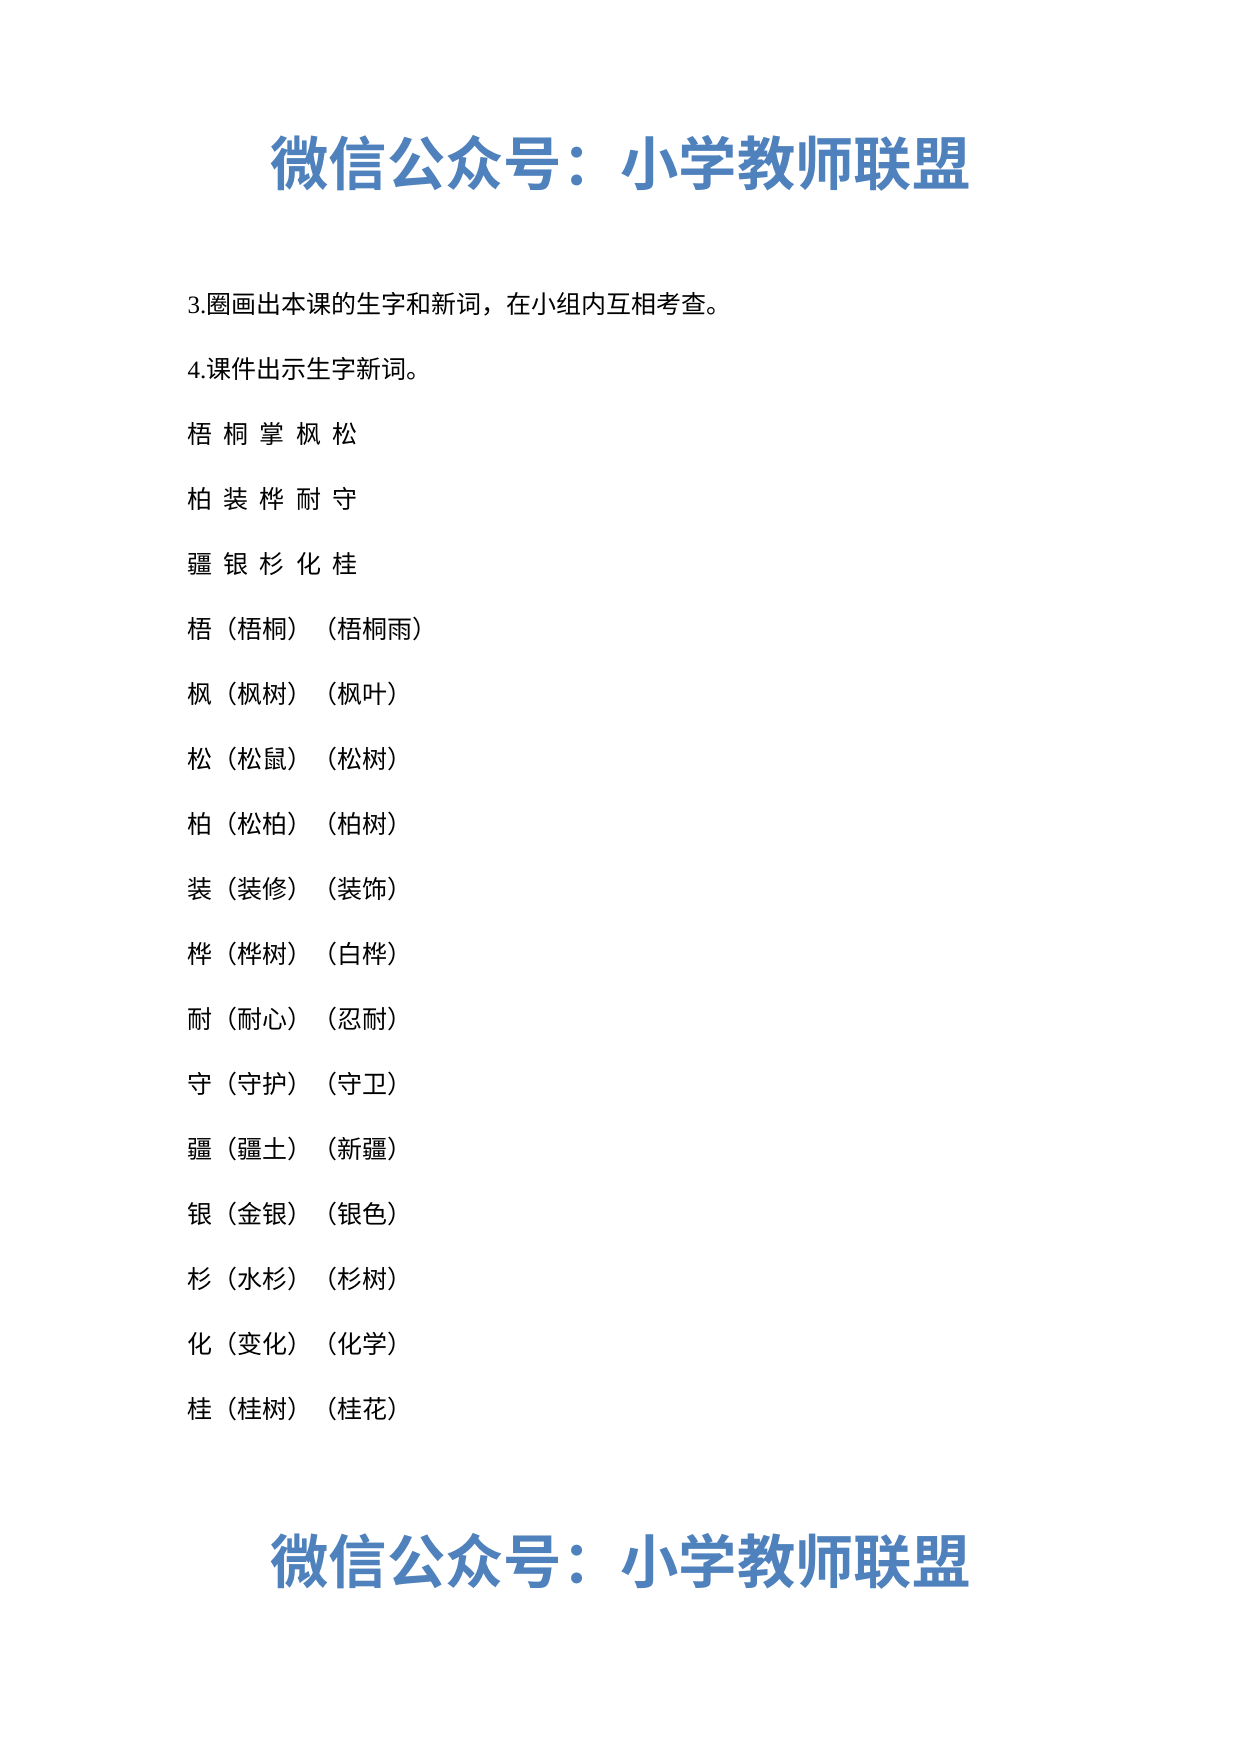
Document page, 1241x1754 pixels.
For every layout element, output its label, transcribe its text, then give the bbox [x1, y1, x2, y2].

text 柏（松柏）（柏树） [187, 790, 1053, 855]
text 4.课件出示生字新词。 [187, 335, 1053, 400]
text 耐（耐心）（忍耐） [187, 985, 1053, 1050]
text 桦（桦树）（白桦） [187, 920, 1053, 985]
text 杉（水杉）（杉树） [187, 1245, 1053, 1310]
text 疆 银 杉 化 桂 [187, 530, 1053, 595]
text 守（守护）（守卫） [187, 1050, 1053, 1115]
text 化（变化）（化学） [187, 1310, 1053, 1375]
text 疆（疆土）（新疆） [187, 1115, 1053, 1180]
text 银（金银）（银色） [187, 1180, 1053, 1245]
text 梧 桐 掌 枫 松 [187, 400, 1053, 465]
text 松（松鼠）（松树） [187, 725, 1053, 790]
text 装（装修）（装饰） [187, 855, 1053, 920]
text 柏 装 桦 耐 守 [187, 465, 1053, 530]
text 桂（桂树）（桂花） [187, 1375, 1053, 1440]
text 梧（梧桐）（梧桐雨） [187, 595, 1053, 660]
text 3.圈画出本课的生字和新词，在小组内互相考查。 [187, 270, 1053, 335]
text 枫（枫树）（枫叶） [187, 660, 1053, 725]
